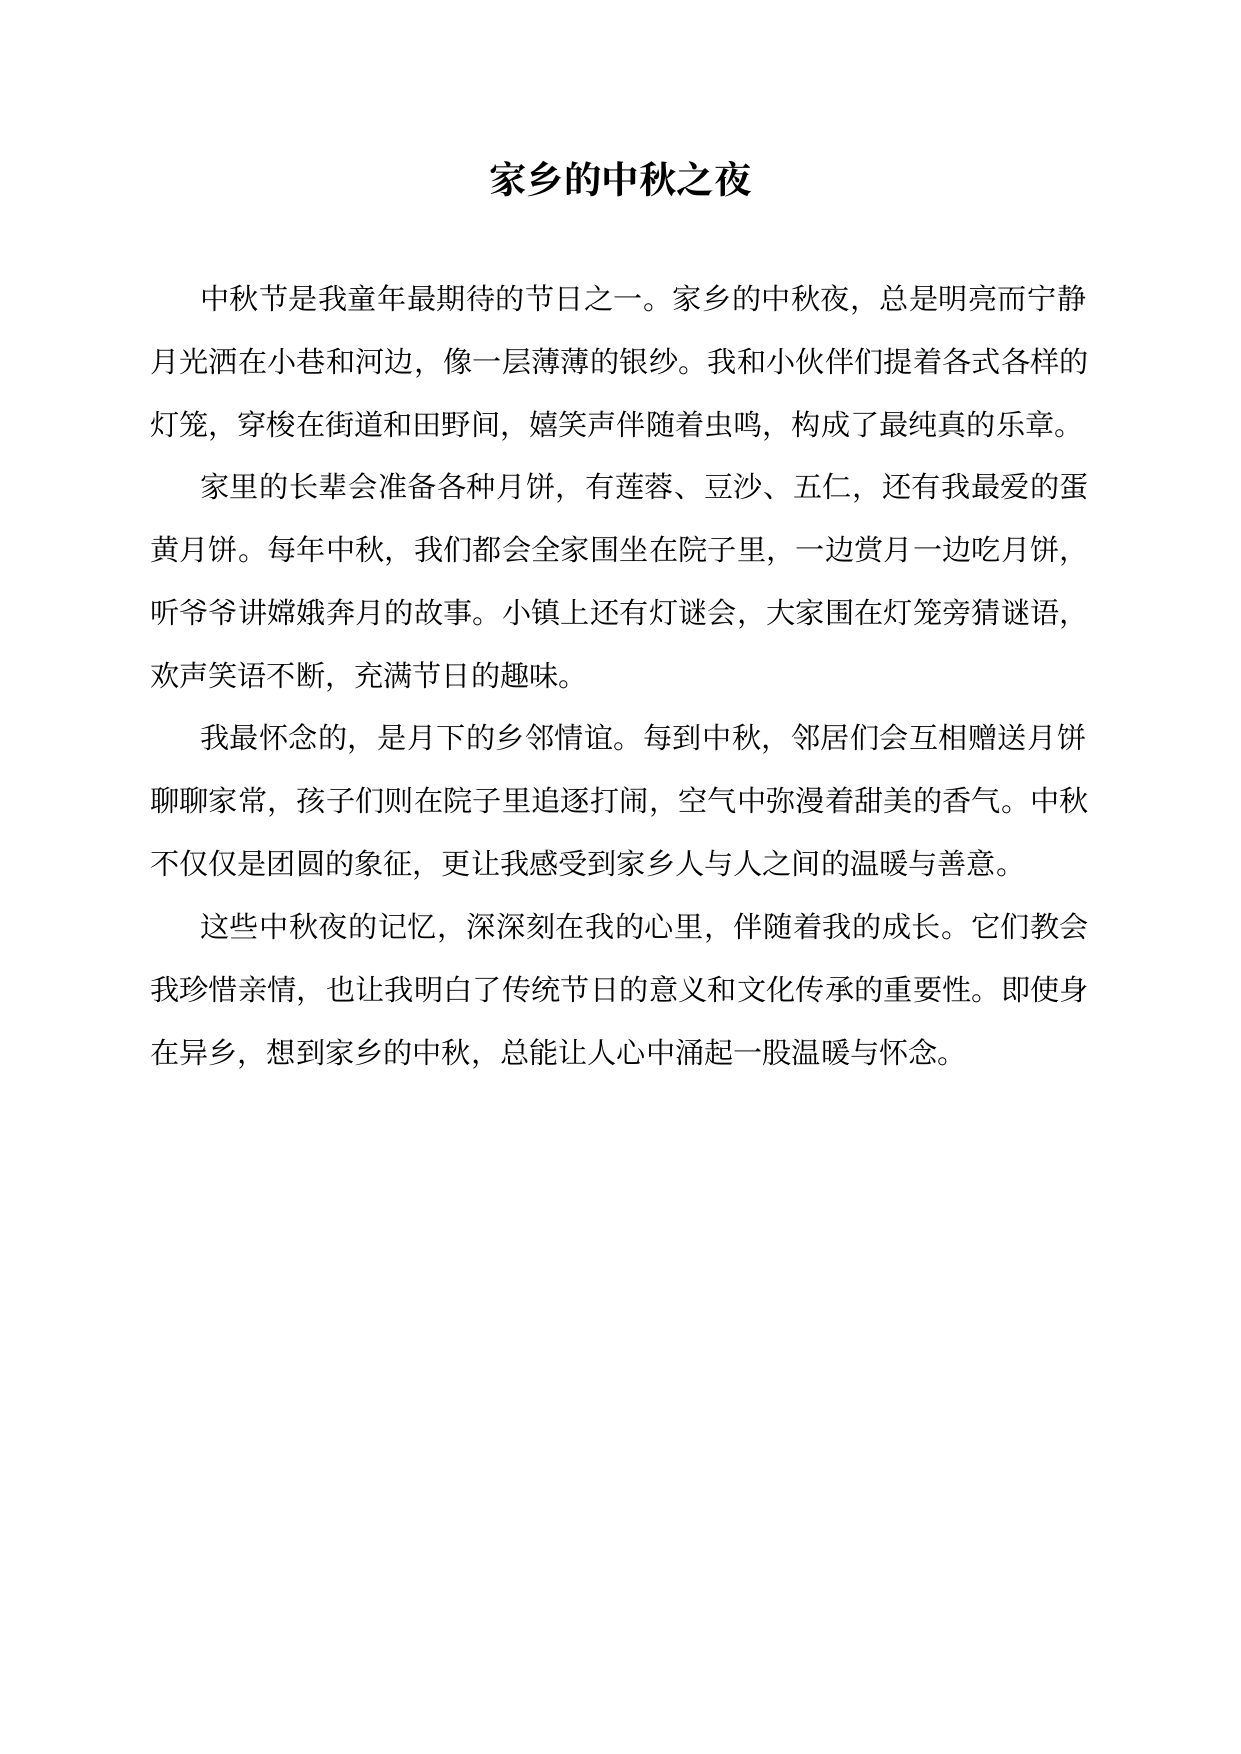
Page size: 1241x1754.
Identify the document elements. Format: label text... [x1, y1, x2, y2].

text 我最怀念的，是月下的乡邻情谊。每到中秋，邻居们会互相赠送月饼，聊聊家常，孩子们则在院子里追逐打闹，空气中弥漫着甜美的香气。中秋不仅仅是团圆的象征，更让我感受到家乡人与人之间的温暖与善意。 [150, 715, 1090, 883]
subtitle 家乡的中秋之夜 [150, 150, 1090, 204]
text 这些中秋夜的记忆，深深刻在我的心里，伴随着我的成长。它们教会我珍惜亲情，也让我明白了传统节日的意义和文化传承的重要性。即使身在异乡，想到家乡的中秋，总能让人心中涌起一股温暖与怀念。 [150, 904, 1090, 1071]
text 中秋节是我童年最期待的节日之一。家乡的中秋夜，总是明亮而宁静，月光洒在小巷和河边，像一层薄薄的银纱。我和小伙伴们提着各式各样的灯笼，穿梭在街道和田野间，嬉笑声伴随着虫鸣，构成了最纯真的乐章。 [150, 276, 1090, 443]
text 家里的长辈会准备各种月饼，有莲蓉、豆沙、五仁，还有我最爱的蛋黄月饼。每年中秋，我们都会全家围坐在院子里，一边赏月一边吃月饼，听爷爷讲嫦娥奔月的故事。小镇上还有灯谜会，大家围在灯笼旁猜谜语，欢声笑语不断，充满节日的趣味。 [150, 464, 1090, 694]
